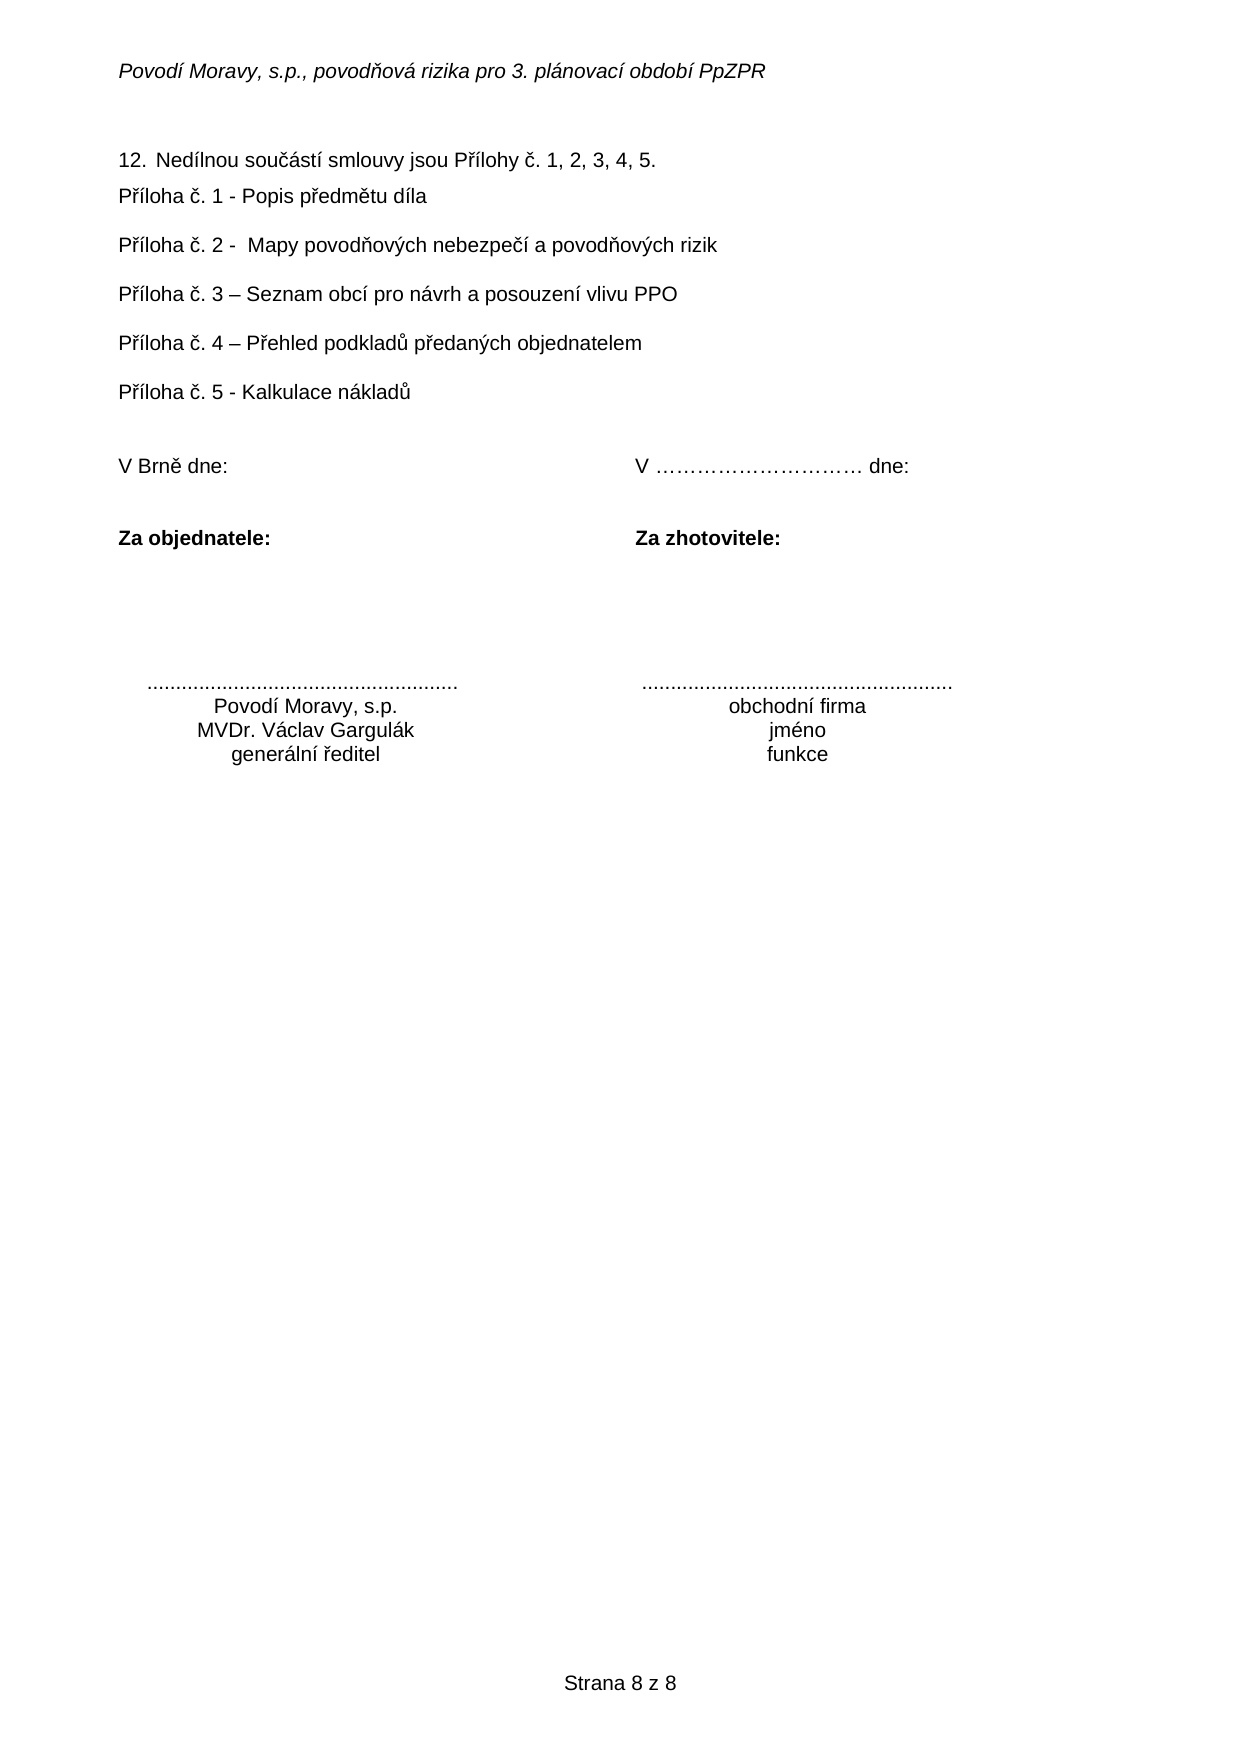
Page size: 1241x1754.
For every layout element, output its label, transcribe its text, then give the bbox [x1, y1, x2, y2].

text ...................................................... ...................................................... [118, 670, 1122, 694]
list Nedílnou součástí smlouvy jsou Přílohy č. 1, 2, 3, 4, 5. [118, 148, 1122, 172]
text Příloha č. 2 - Mapy povodňových nebezpečí a povodňových rizik [118, 233, 1122, 257]
text Příloha č. 3 – Seznam obcí pro návrh a posouzení vlivu PPO [118, 282, 1122, 306]
text Příloha č. 5 - Kalkulace nákladů [118, 380, 1122, 404]
text Za objednatele: Za zhotovitele: [118, 526, 1122, 550]
text Příloha č. 4 – Přehled podkladů předaných objednatelem [118, 331, 1122, 355]
text generální ředitel funkce [118, 742, 1122, 766]
text Povodí Moravy, s.p. obchodní firma [118, 694, 1122, 718]
text V Brně dne: V ………………………… dne: [118, 454, 1122, 478]
text Příloha č. 1 - Popis předmětu díla [118, 184, 1122, 208]
text MVDr. Václav Gargulák jméno [118, 718, 1122, 742]
